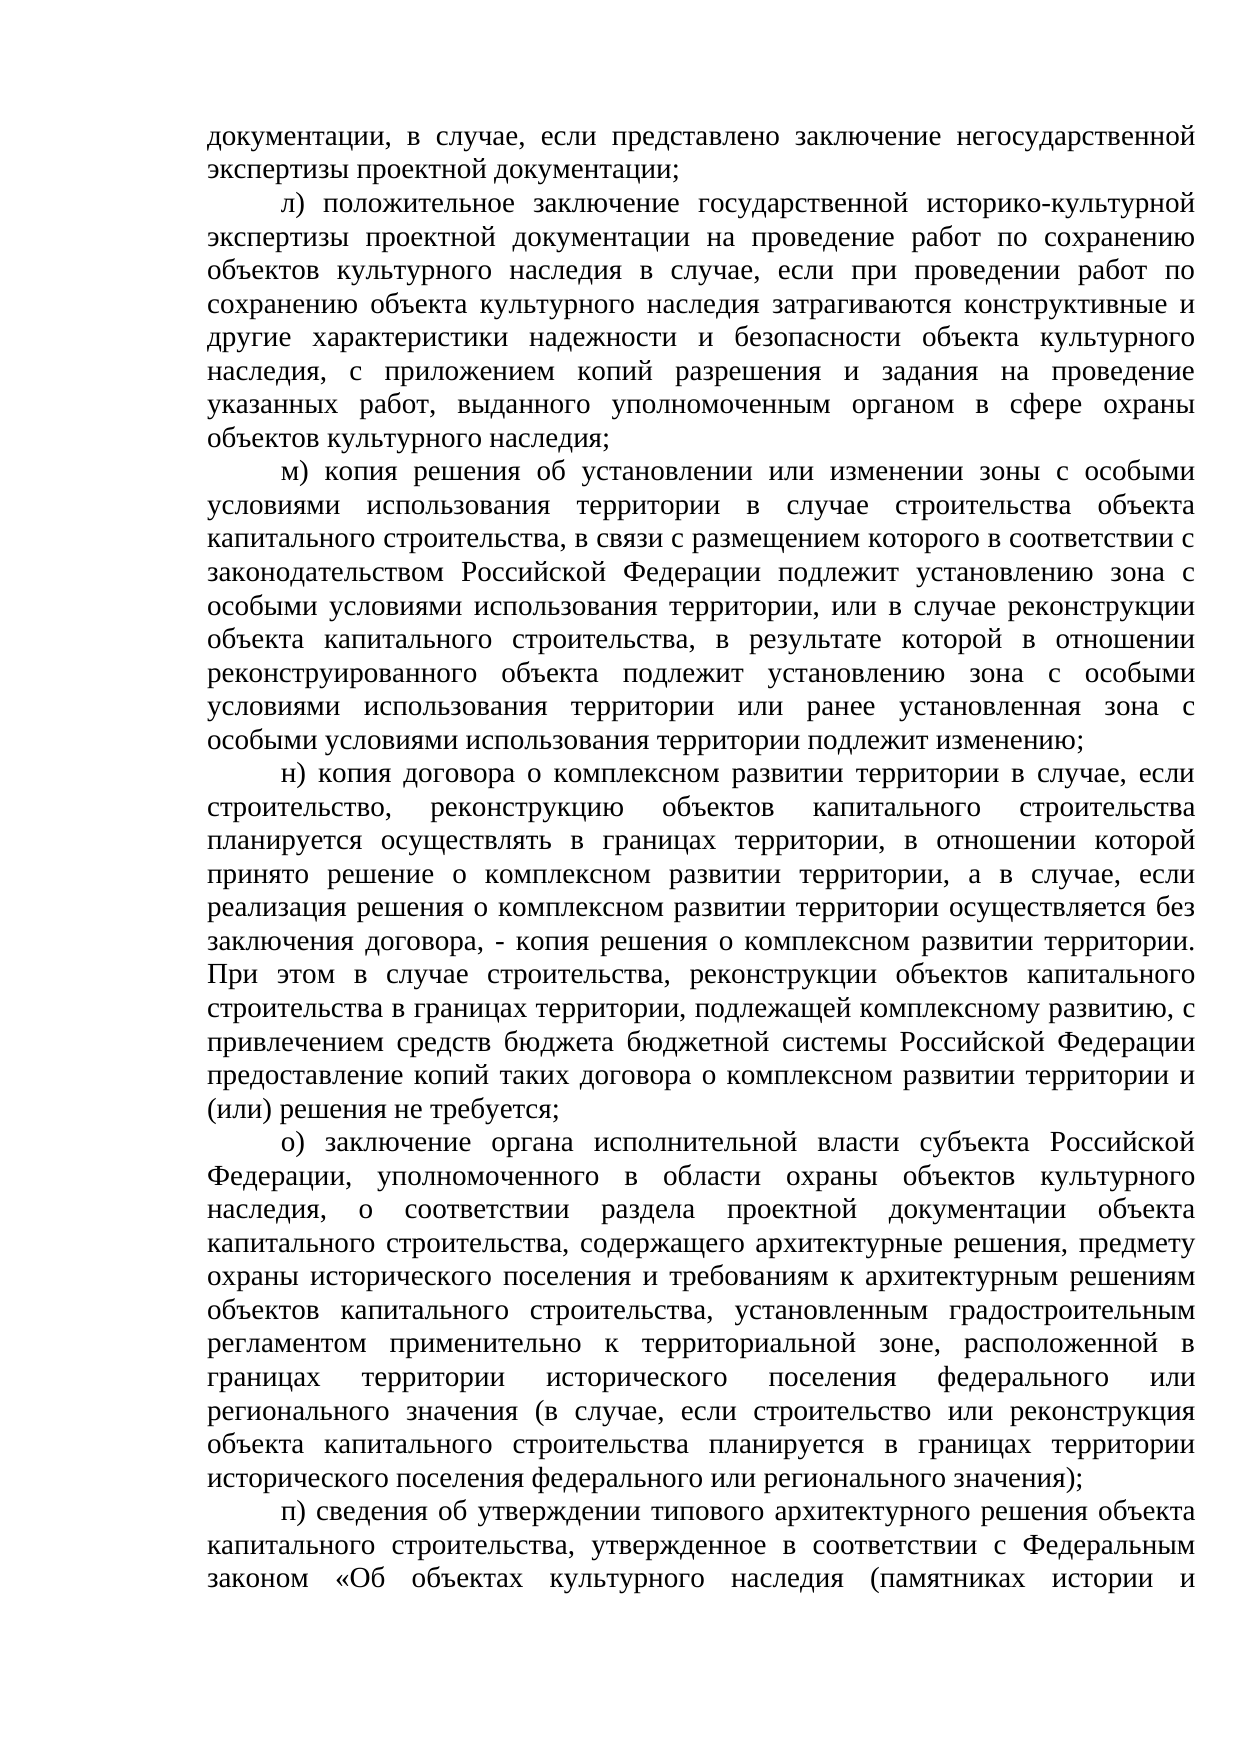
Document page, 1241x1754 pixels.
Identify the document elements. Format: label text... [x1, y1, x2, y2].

text м) копия решения об установлении или изменении зоны с особыми условиями использования территории в случае строительства объекта капитального строительства, в связи с размещением которого в соответствии с законодательством Российской Федерации подлежит установлению зона с особыми условиями использования территории, или в случае реконструкции объекта капитального строительства, в результате которой в отношении реконструированного объекта подлежит установлению зона с особыми условиями использования территории или ранее установленная зона с особыми условиями использования территории подлежит изменению; [207, 453, 1196, 755]
text л) положительное заключение государственной историко-культурной экспертизы проектной документации на проведение работ по сохранению объектов культурного наследия в случае, если при проведении работ по сохранению объекта культурного наследия затрагиваются конструктивные и другие характеристики надежности и безопасности объекта культурного наследия, с приложением копий разрешения и задания на проведение указанных работ, выданного уполномоченным органом в сфере охраны объектов культурного наследия; [207, 185, 1196, 453]
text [207, 1493, 1196, 1594]
text н) копия договора о комплексном развитии территории в случае, если строительство, реконструкцию объектов капитального строительства планируется осуществлять в границах территории, в отношении которой принято решение о комплексном развитии территории, а в случае, если реализация решения о комплексном развитии территории осуществляется без заключения договора, - копия решения о комплексном развитии территории. При этом в случае строительства, реконструкции объектов капитального строительства в границах территории, подлежащей комплексному развитию, с привлечением средств бюджета бюджетной системы Российской Федерации предоставление копий таких договора о комплексном развитии территории и (или) решения не требуется; [207, 755, 1196, 1124]
text о) заключение органа исполнительной власти субъекта Российской Федерации, уполномоченного в области охраны объектов культурного наследия, о соответствии раздела проектной документации объекта капитального строительства, содержащего архитектурные решения, предмету охраны исторического поселения и требованиям к архитектурным решениям объектов капитального строительства, установленным градостроительным регламентом применительно к территориальной зоне, расположенной в границах территории исторического поселения федерального или регионального значения (в случае, если строительство или реконструкция объекта капитального строительства планируется в границах территории исторического поселения федерального или регионального значения); [207, 1124, 1196, 1493]
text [207, 118, 1196, 185]
